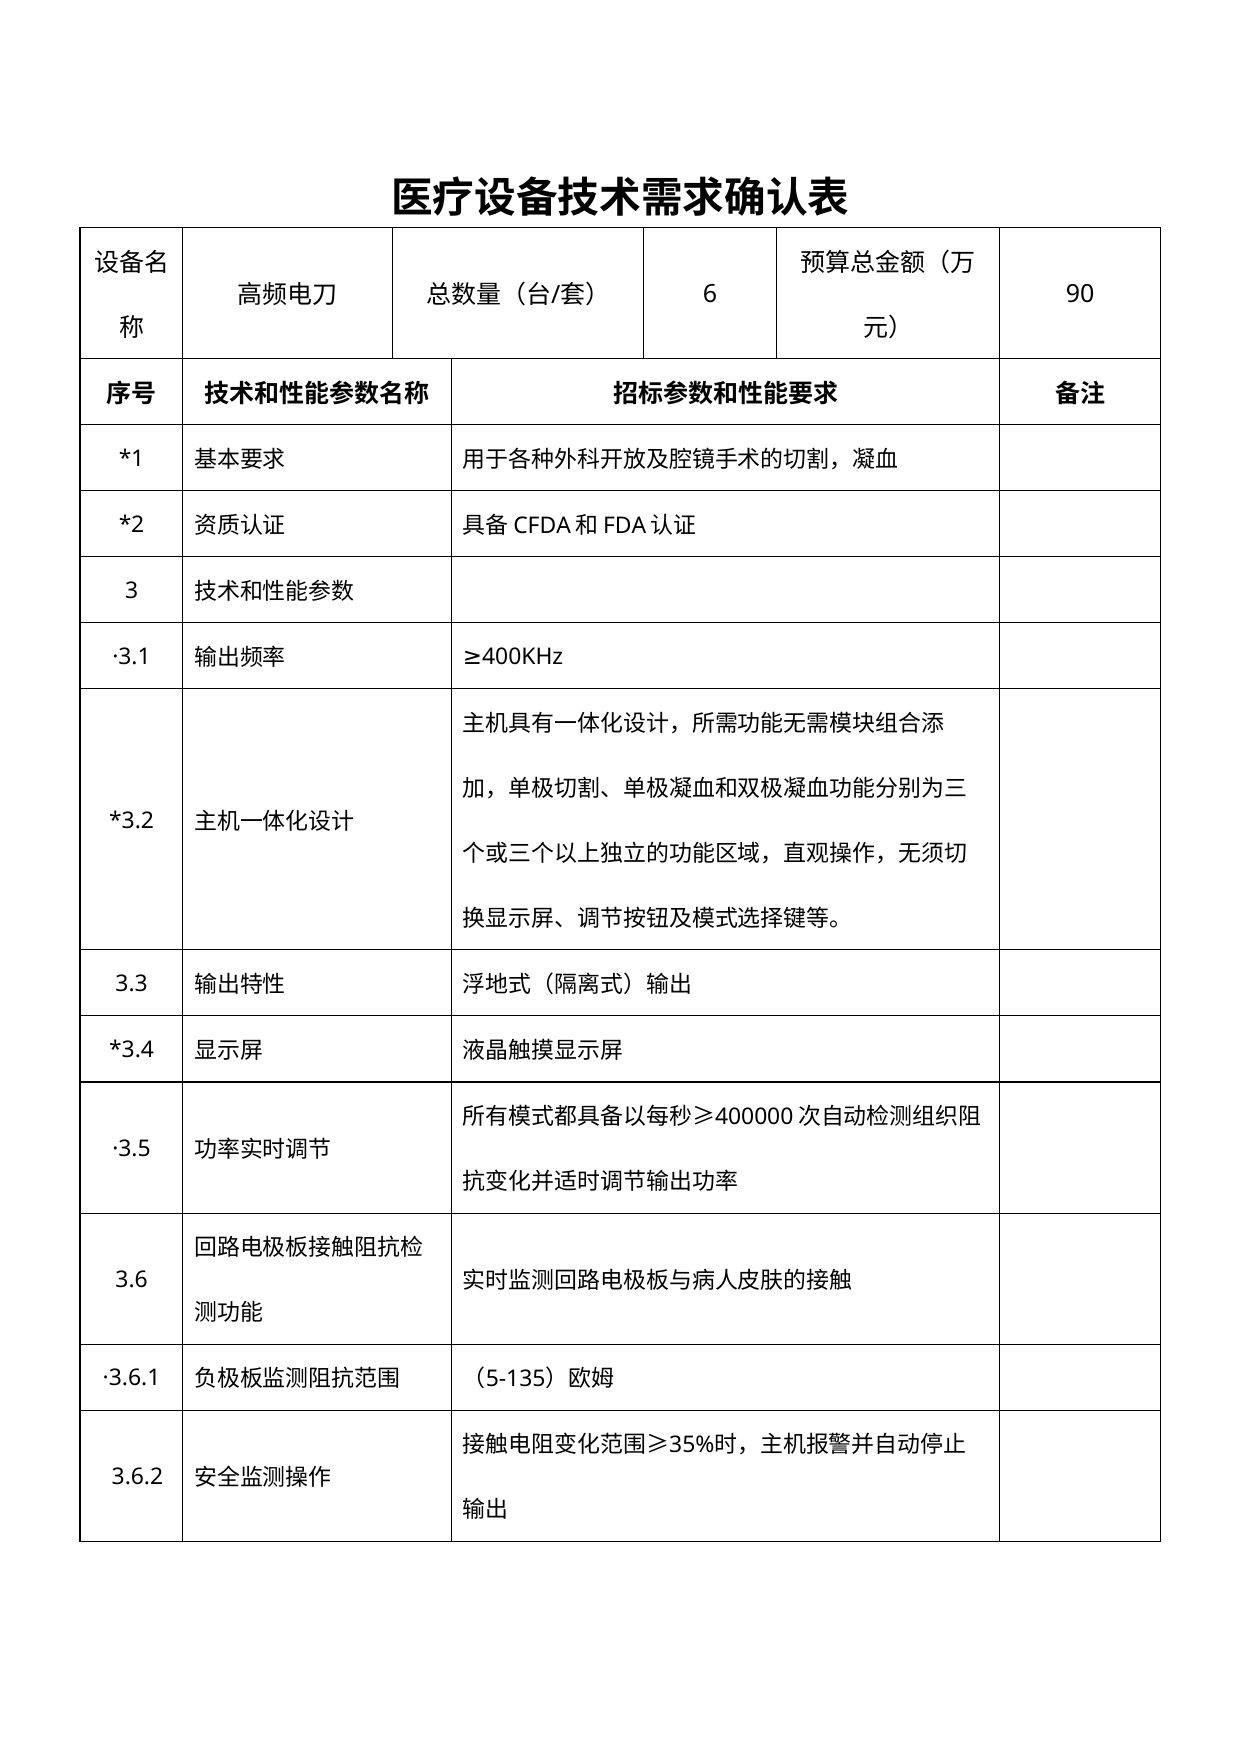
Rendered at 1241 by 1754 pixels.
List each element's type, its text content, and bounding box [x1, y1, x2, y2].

table_cell ≥400KHz [452, 623, 999, 688]
table_cell 主机一体化设计 [183, 689, 451, 949]
table_cell [452, 557, 999, 622]
table_cell 设备名称 [81, 228, 182, 358]
table_cell 总数量（台/套） [393, 228, 643, 358]
table_cell *1 [81, 425, 182, 490]
table_cell （5-135）欧姆 [452, 1345, 999, 1409]
table_cell 6 [644, 228, 776, 358]
table_cell ·3.1 [81, 623, 182, 688]
table_cell 输出频率 [183, 623, 451, 688]
table_cell 输出特性 [183, 950, 451, 1015]
table_cell 接触电阻变化范围≥35%时，主机报警并自动停止输出 [452, 1411, 999, 1541]
table_cell 序号 [81, 359, 182, 424]
table_cell 3.3 [81, 950, 182, 1015]
table_cell 备注 [1000, 359, 1160, 424]
table_cell 用于各种外科开放及腔镜手术的切割，凝血 [452, 425, 999, 490]
table_cell [1000, 1345, 1160, 1409]
table_cell 浮地式（隔离式）输出 [452, 950, 999, 1015]
table_cell *3.2 [81, 689, 182, 949]
table_cell 高频电刀 [183, 228, 392, 358]
table_cell 技术和性能参数名称 [183, 359, 451, 424]
table_cell 3.6.2 [81, 1411, 182, 1541]
table_cell 回路电极板接触阻抗检测功能 [183, 1214, 451, 1343]
table_cell 负极板监测阻抗范围 [183, 1345, 451, 1409]
table_cell 3.6 [81, 1214, 182, 1343]
table_cell 预算总金额（万元） [777, 228, 999, 358]
table_cell *2 [81, 491, 182, 556]
table_cell ·3.6.1 [81, 1345, 182, 1409]
table_cell 招标参数和性能要求 [452, 359, 999, 424]
table_cell 主机具有一体化设计，所需功能无需模块组合添加，单极切割、单极凝血和双极凝血功能分别为三个或三个以上独立的功能区域，直观操作，无须切换显示屏、调节按钮及模式选择键等。 [452, 689, 999, 949]
table_cell 显示屏 [183, 1016, 451, 1081]
table_cell [1000, 950, 1160, 1015]
table_cell [1000, 557, 1160, 622]
table_cell 技术和性能参数 [183, 557, 451, 622]
table_cell 基本要求 [183, 425, 451, 490]
table_cell [1000, 1411, 1160, 1541]
table_header 医疗设备技术需求确认表 [80, 162, 1160, 227]
table_cell [1000, 623, 1160, 688]
table_cell 安全监测操作 [183, 1411, 451, 1541]
table_cell ·3.5 [81, 1083, 182, 1212]
table_cell [1000, 491, 1160, 556]
table_cell [1000, 1214, 1160, 1343]
table_cell 液晶触摸显示屏 [452, 1016, 999, 1081]
table_cell 3 [81, 557, 182, 622]
table_cell [1000, 689, 1160, 949]
table_cell 资质认证 [183, 491, 451, 556]
table_cell 实时监测回路电极板与病人皮肤的接触 [452, 1214, 999, 1343]
table_cell [1000, 1083, 1160, 1212]
table_cell [1000, 1016, 1160, 1081]
table_cell 所有模式都具备以每秒≥400000次自动检测组织阻抗变化并适时调节输出功率 [452, 1083, 999, 1212]
table_cell 具备CFDA和FDA认证 [452, 491, 999, 556]
table_cell 90 [1000, 228, 1160, 358]
table_cell *3.4 [81, 1016, 182, 1081]
table_cell 功率实时调节 [183, 1083, 451, 1212]
table_cell [1000, 425, 1160, 490]
